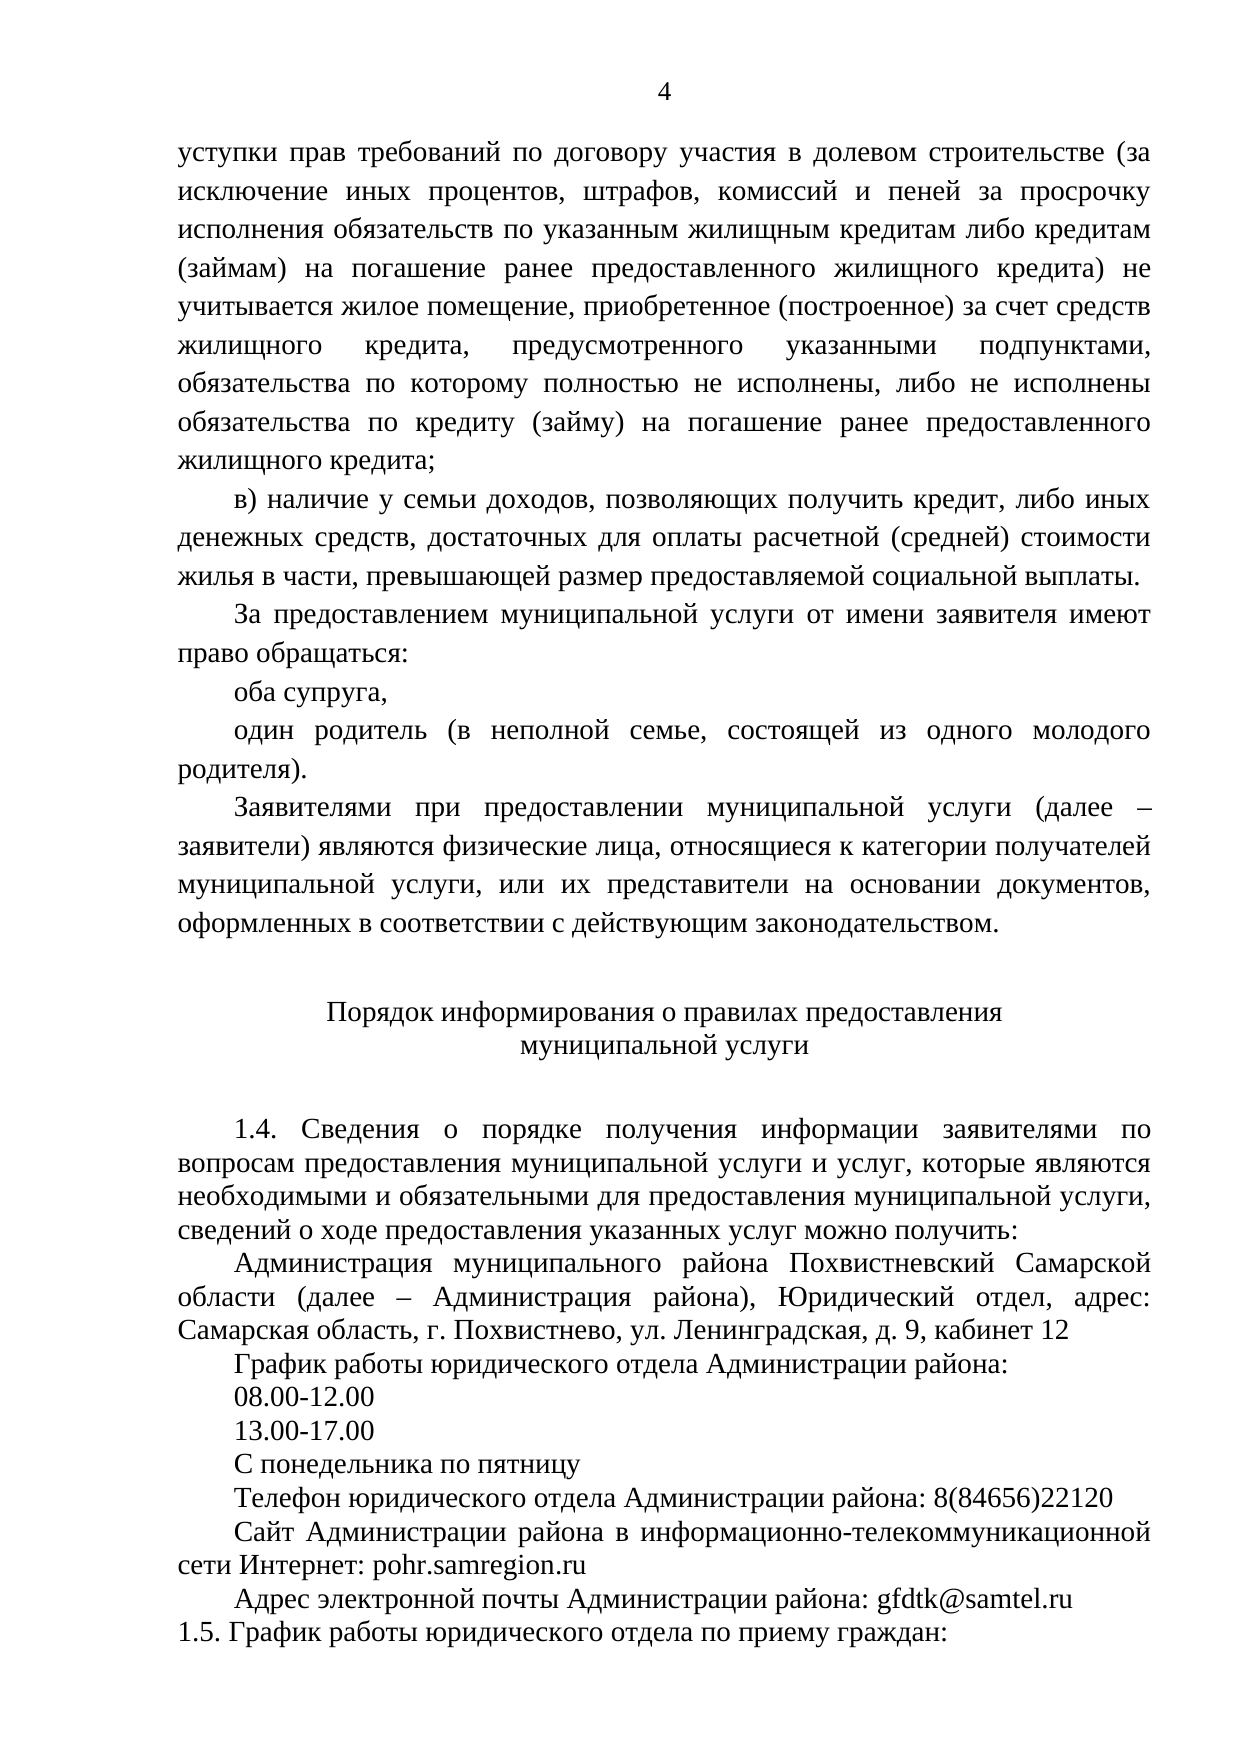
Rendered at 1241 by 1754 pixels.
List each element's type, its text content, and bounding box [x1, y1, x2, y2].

text 1.4. Сведения о порядке получения информации заявителями по вопросам предоставления муниципальной услуги и услуг, которые являются необходимыми и обязательными для предоставления муниципальной услуги, сведений о ходе предоставления указанных услуг можно получить: [177, 1111, 1152, 1245]
text Заявителями при предоставлении муниципальной услуги (далее – заявители) являются физические лица, относящиеся к категории получателей муниципальной услуги, или их представители на основании документов, оформленных в соответствии с действующим законодательством. [177, 789, 1152, 938]
text оба супруга, [177, 674, 1152, 707]
text Адрес электронной почты Администрации района: gfdtk@samtel.ru [177, 1581, 1152, 1614]
text Сайт Администрации района в информационно-телекоммуникационной сети Интернет: pohr.samregion.ru [177, 1514, 1152, 1581]
text муниципальной услуги [177, 1027, 1152, 1061]
text Порядок информирования о правилах предоставления [177, 994, 1152, 1027]
text 13.00-17.00 [177, 1413, 1152, 1447]
text 1.5. График работы юридического отдела по приему граждан: [177, 1614, 1152, 1648]
text 08.00-12.00 [177, 1379, 1152, 1413]
text График работы юридического отдела Администрации района: [177, 1346, 1152, 1379]
text один родитель (в неполной семье, состоящей из одного молодого родителя). [177, 712, 1152, 784]
text С понедельника по пятницу [177, 1447, 1152, 1480]
text в) наличие у семьи доходов, позволяющих получить кредит, либо иных денежных средств, достаточных для оплаты расчетной (средней) стоимости жилья в части, превышающей размер предоставляемой социальной выплаты. [177, 481, 1152, 592]
text Администрация муниципального района Похвистневский Самарской области (далее – Администрация района), Юридический отдел, адрес: Самарская область, г. Похвистнево, ул. Ленинградская, д. 9, кабинет 12 [177, 1245, 1152, 1346]
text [177, 134, 1152, 476]
text За предоставлением муниципальной услуги от имени заявителя имеют право обращаться: [177, 597, 1152, 669]
text Телефон юридического отдела Администрации района: 8(84656)22120 [177, 1480, 1152, 1514]
